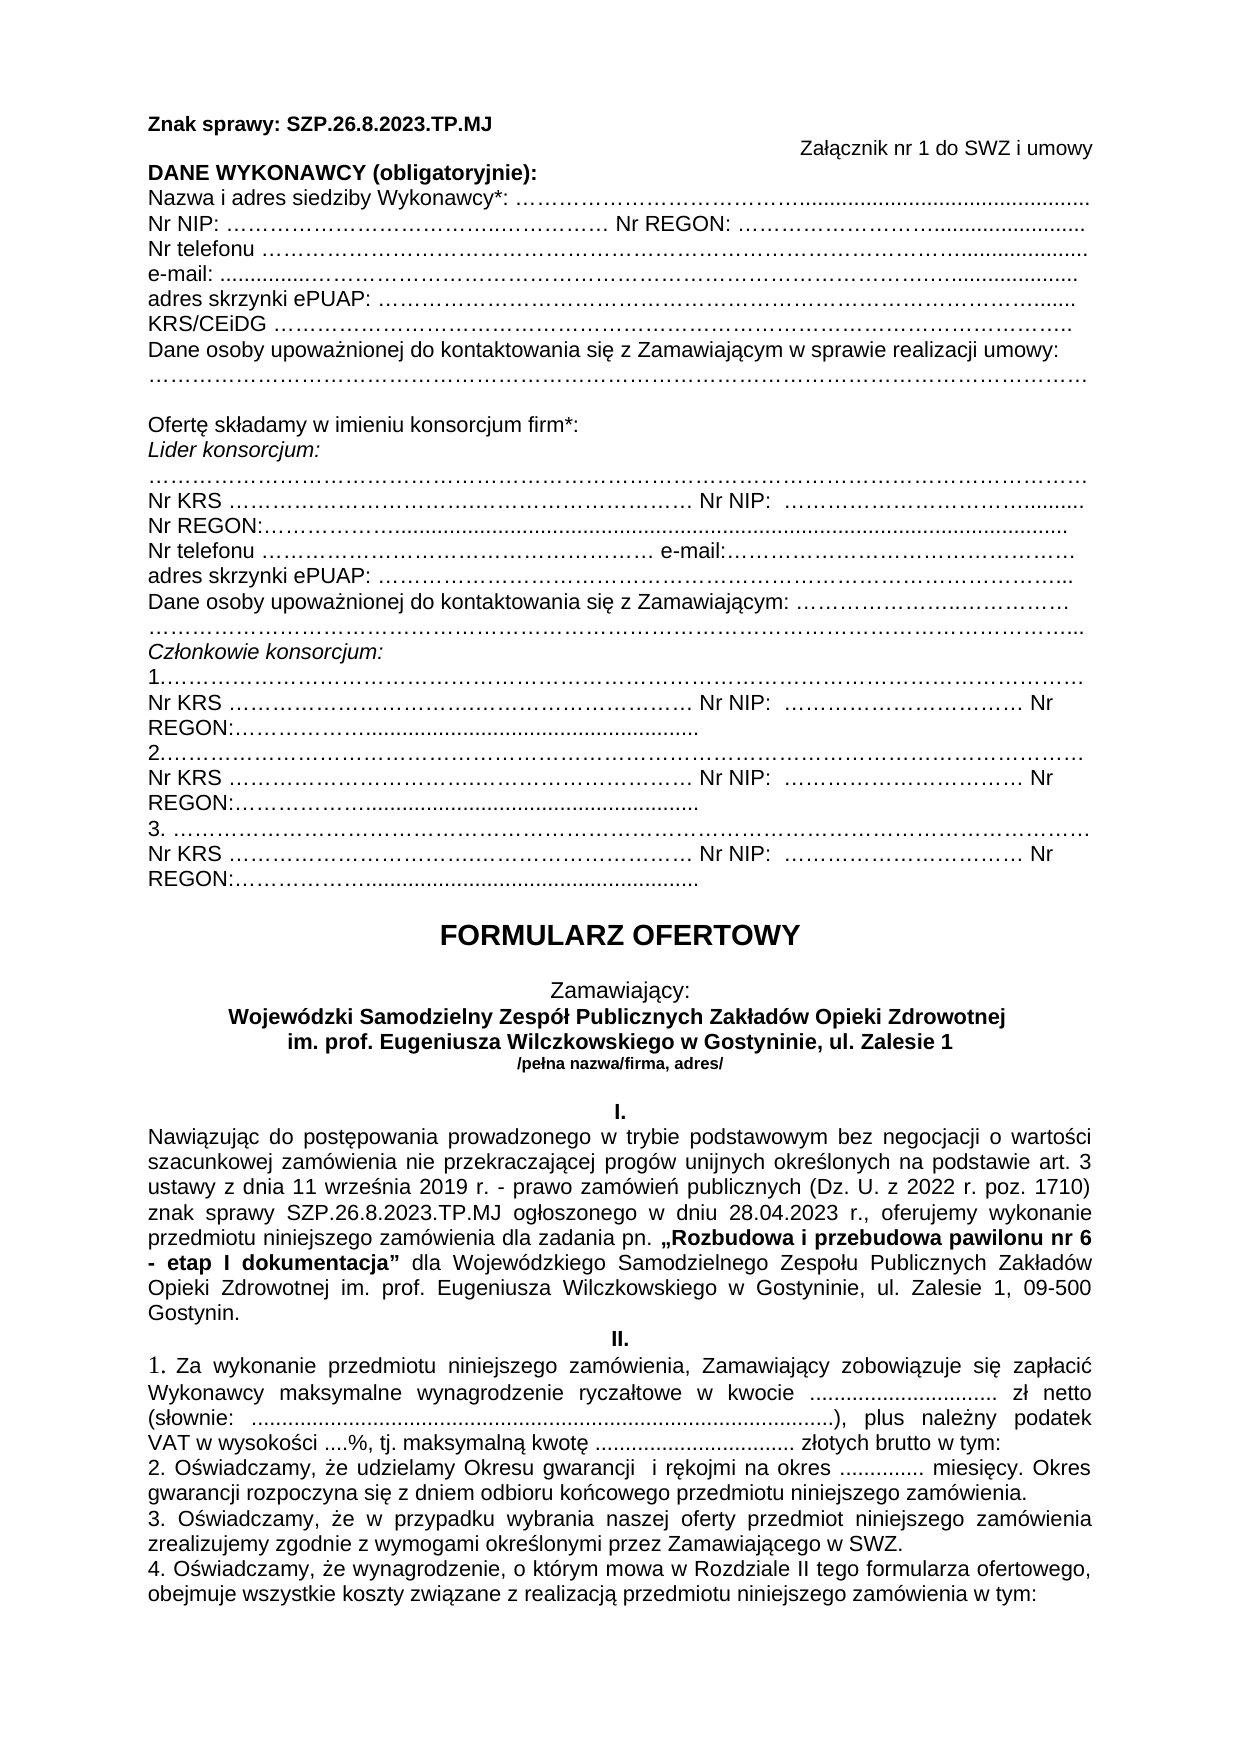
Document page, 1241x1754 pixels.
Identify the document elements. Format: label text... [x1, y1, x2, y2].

list Za wykonanie przedmiotu niniejszego zamówienia, Zamawiający zobowiązuje się zapłacić Wykonawcy maksymalne wynagrodzenie ryczałtowe w kwocie ............................... zł netto (słownie: ................................................................................................), plus należny podatek VAT w wysokości ....%, tj. maksymalną kwotę ................................. złotych brutto w tym: [148, 1351, 1093, 1455]
text I. [148, 1098, 1093, 1124]
text II. [148, 1325, 1093, 1351]
text Nr telefonu ……………………………………………………………………………………..................... [148, 236, 1093, 261]
text Lider konsorcjum: …………………………………………………………………………………………………………………Nr KRS …………………………….………………………… Nr NIP: …………………………….......... Nr REGON:………………............................................................................................................... [148, 437, 1093, 538]
text Zamawiający: [148, 977, 1093, 1004]
text DANE WYKONAWCY (obligatoryjnie): [148, 160, 1093, 185]
text Nawiązując do postępowania prowadzonego w trybie podstawowym bez negocjacji o wartości szacunkowej zamówienia nie przekraczającej progów unijnych określonych na podstawie art. 3 ustawy z dnia 11 września 2019 r. - prawo zamówień publicznych (Dz. U. z 2022 r. poz. 1710) znak sprawy SZP.26.8.2023.TP.MJ ogłoszonego w dniu 28.04.2023 r., oferujemy wykonanie przedmiotu niniejszego zamówienia dla zadania pn. „Rozbudowa i przebudowa pawilonu nr 6 - etap I dokumentacja” dla Wojewódzkiego Samodzielnego Zespołu Publicznych Zakładów Opieki Zdrowotnej im. prof. Eugeniusza Wilczkowskiego w Gostyninie, ul. Zalesie 1, 09-500 Gostynin. [148, 1124, 1093, 1325]
list 4. Oświadczamy, że wynagrodzenie, o którym mowa w Rozdziale II tego formularza ofertowego, obejmuje wszystkie koszty związane z realizacją przedmiotu niniejszego zamówienia w tym: [148, 1556, 1093, 1606]
list 3. Oświadczamy, że w przypadku wybrania naszej oferty przedmiot niniejszego zamówienia zrealizujemy zgodnie z wymogami określonymi przez Zamawiającego w SWZ. [148, 1505, 1093, 1556]
text Załącznik nr 1 do SWZ i umowy [148, 136, 1093, 160]
text Dane osoby upoważnionej do kontaktowania się z Zamawiającym w sprawie realizacji umowy: ………………………………………………………………………………………………………………… [148, 337, 1093, 387]
text Znak sprawy: SZP.26.8.2023.TP.MJ [148, 112, 1093, 136]
text FORMULARZ OFERTOWY [148, 917, 1093, 951]
text Nr telefonu ……………………………………………… e-mail:………………………………………… [148, 538, 1093, 563]
text /pełna nazwa/firma, adres/ [148, 1054, 1093, 1073]
text 3. ………………………………………………………………………………………………………………Nr KRS …………………………….………………………… Nr NIP: …………………………… Nr REGON:………………....................................................... [148, 816, 1093, 891]
text 2.………………………………………………………………………………………………………………Nr KRS …………………………….………………………… Nr NIP: …………………………… Nr REGON:………………....................................................... [148, 740, 1093, 816]
text adres skrzynki ePUAP: …………………………………………………………………………………... [148, 563, 1093, 589]
text Nazwa i adres siedziby Wykonawcy*: …………………………………................................................ [148, 185, 1093, 211]
text Członkowie konsorcjum: [148, 639, 1093, 664]
text Dane osoby upoważnionej do kontaktowania się z Zamawiającym: …………………..…………… [148, 589, 1093, 614]
text Wojewódzki Samodzielny Zespół Publicznych Zakładów Opieki Zdrowotnej im. prof. Eugeniusza Wilczkowskiego w Gostyninie, ul. Zalesie 1 [148, 1004, 1093, 1054]
text e-mail: ...............………………………………………………………………………….…..................... [148, 261, 1093, 286]
text ………………………………………………………………………………………………………………... [148, 614, 1093, 639]
text Ofertę składamy w imieniu konsorcjum firm*: [148, 412, 1093, 437]
text KRS/CEiDG ……………………………………………………………………………………………….. [148, 311, 1093, 337]
list 2. Oświadczamy, że udzielamy Okresu gwarancji i rękojmi na okres .............. miesięcy. Okres gwarancji rozpoczyna się z dniem odbioru końcowego przedmiotu niniejszego zamówienia. [148, 1455, 1093, 1505]
text 1.………………………………………………………………………………………………………………Nr KRS …………………………….………………………… Nr NIP: …………………………… Nr REGON:………………....................................................... [148, 664, 1093, 740]
text Nr NIP: ………………………………..…………… Nr REGON: ………………………......................... [148, 211, 1093, 236]
text adres skrzynki ePUAP: ………………………………………………………………………………....... [148, 286, 1093, 311]
